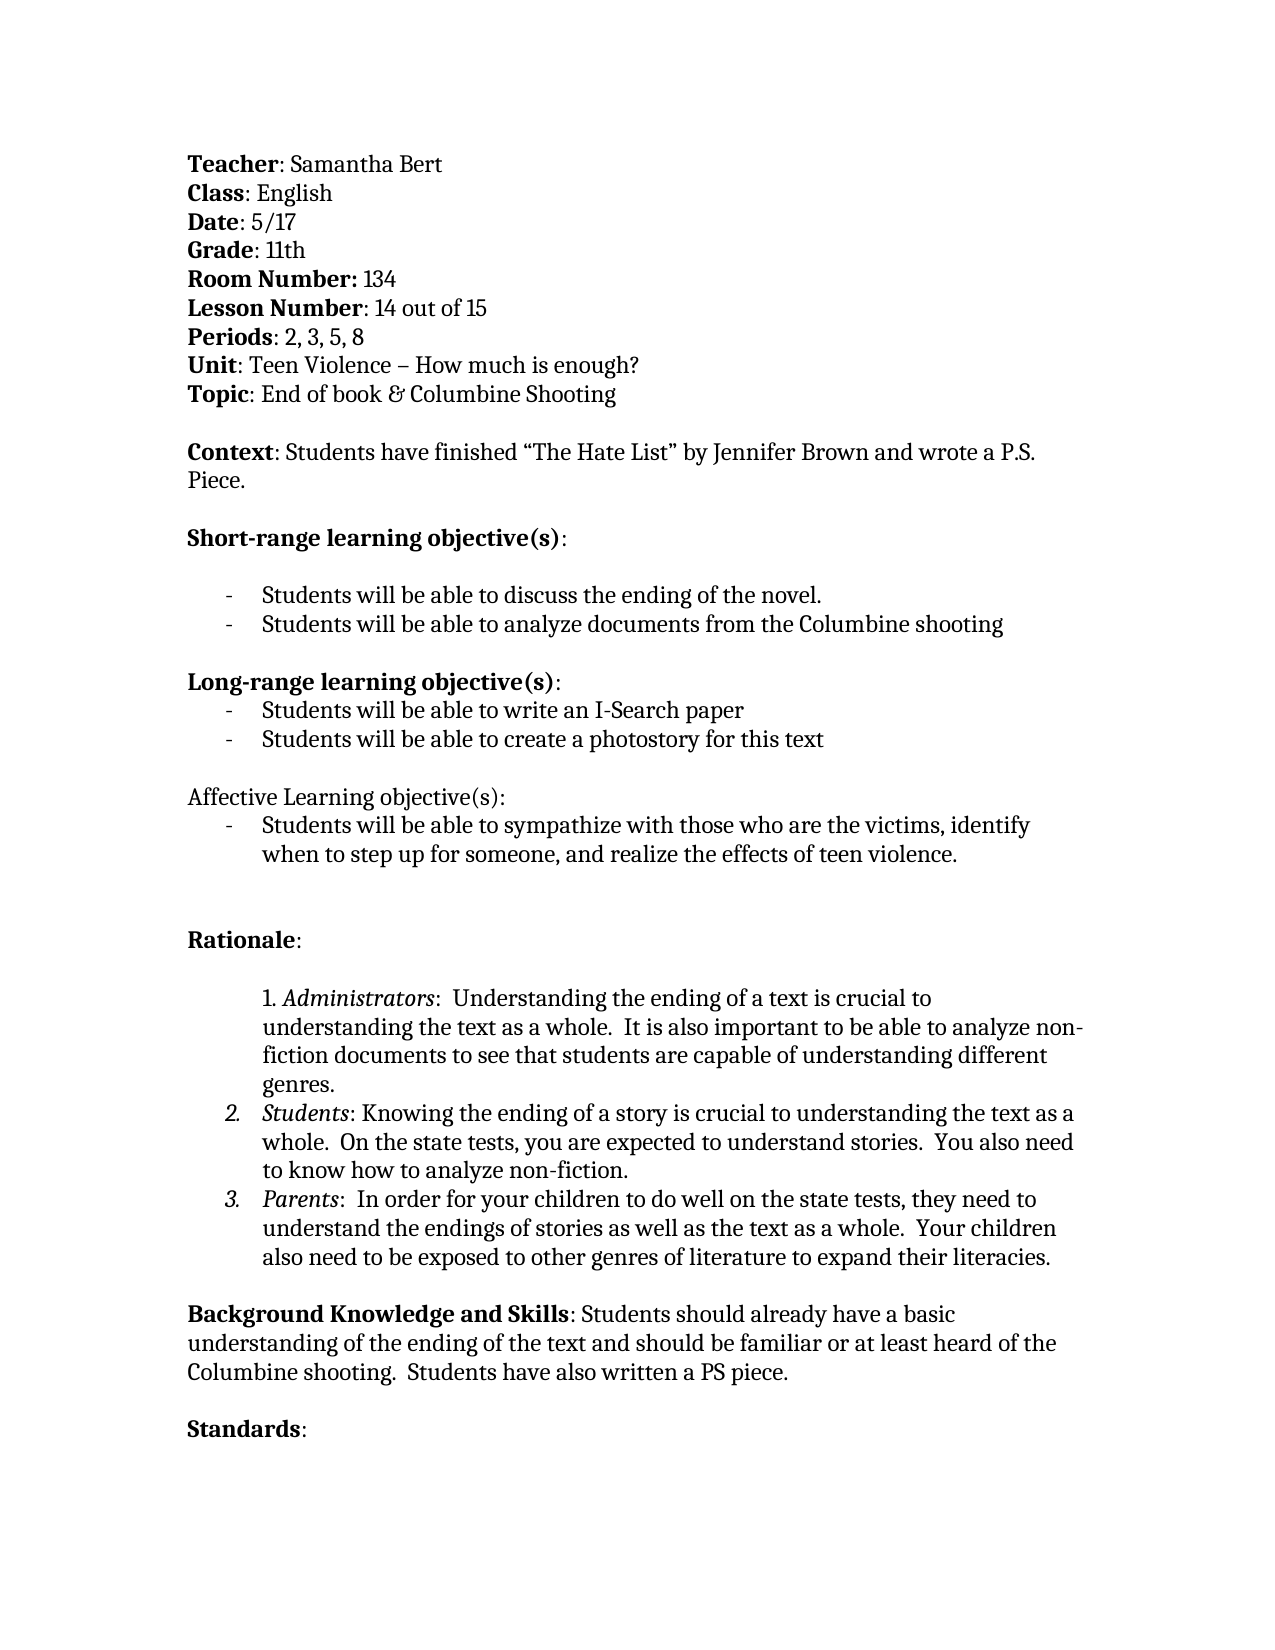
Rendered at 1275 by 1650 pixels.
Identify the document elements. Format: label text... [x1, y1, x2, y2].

text Room Number: 134 [187, 265, 1087, 294]
text Topic: End of book & Columbine Shooting [187, 380, 1087, 409]
list Students will be able to sympathize with those who are the victims, identify when to step up for someone, and realize the effects of teen violence. [225, 811, 1087, 869]
list Students will be able to write an I-Search paper [225, 696, 1087, 725]
text Context: Students have finished “The Hate List” by Jennifer Brown and wrote a P.S. Piece. [187, 437, 1087, 495]
text Class: English [187, 179, 1087, 207]
text Grade: 11th [187, 236, 1087, 265]
text Teacher: Samantha Bert [187, 150, 1087, 179]
list Students will be able to create a photostory for this text [225, 725, 1087, 754]
list Students will be able to analyze documents from the Columbine shooting [225, 610, 1087, 639]
list Parents: In order for your children to do well on the state tests, they need to understand the endings of stories as well as the text as a whole. Your children also need to be exposed to other genres of literature to expand their literacies. [225, 1185, 1087, 1271]
text Affective Learning objective(s): [187, 782, 1087, 811]
list Students will be able to discuss the ending of the novel. [225, 581, 1087, 610]
text 1. Administrators: Understanding the ending of a text is crucial to understanding the text as a whole. It is also important to be able to analyze non-fiction documents to see that students are capable of understanding different genres. [262, 984, 1087, 1099]
text Date: 5/17 [187, 207, 1087, 236]
text Standards: [187, 1415, 1087, 1444]
text Rationale: [187, 926, 1087, 955]
text Unit: Teen Violence – How much is enough? [187, 351, 1087, 380]
list Students: Knowing the ending of a story is crucial to understanding the text as a whole. On the state tests, you are expected to understand stories. You also need to know how to analyze non-fiction. [225, 1099, 1087, 1185]
text Lesson Number: 14 out of 15 [187, 294, 1087, 322]
text Periods: 2, 3, 5, 8 [187, 322, 1087, 351]
text Short-range learning objective(s): [187, 524, 1087, 552]
text Long-range learning objective(s): [187, 667, 1087, 696]
text Background Knowledge and Skills: Students should already have a basic understanding of the ending of the text and should be familiar or at least heard of the Columbine shooting. Students have also written a PS piece. [187, 1300, 1087, 1386]
